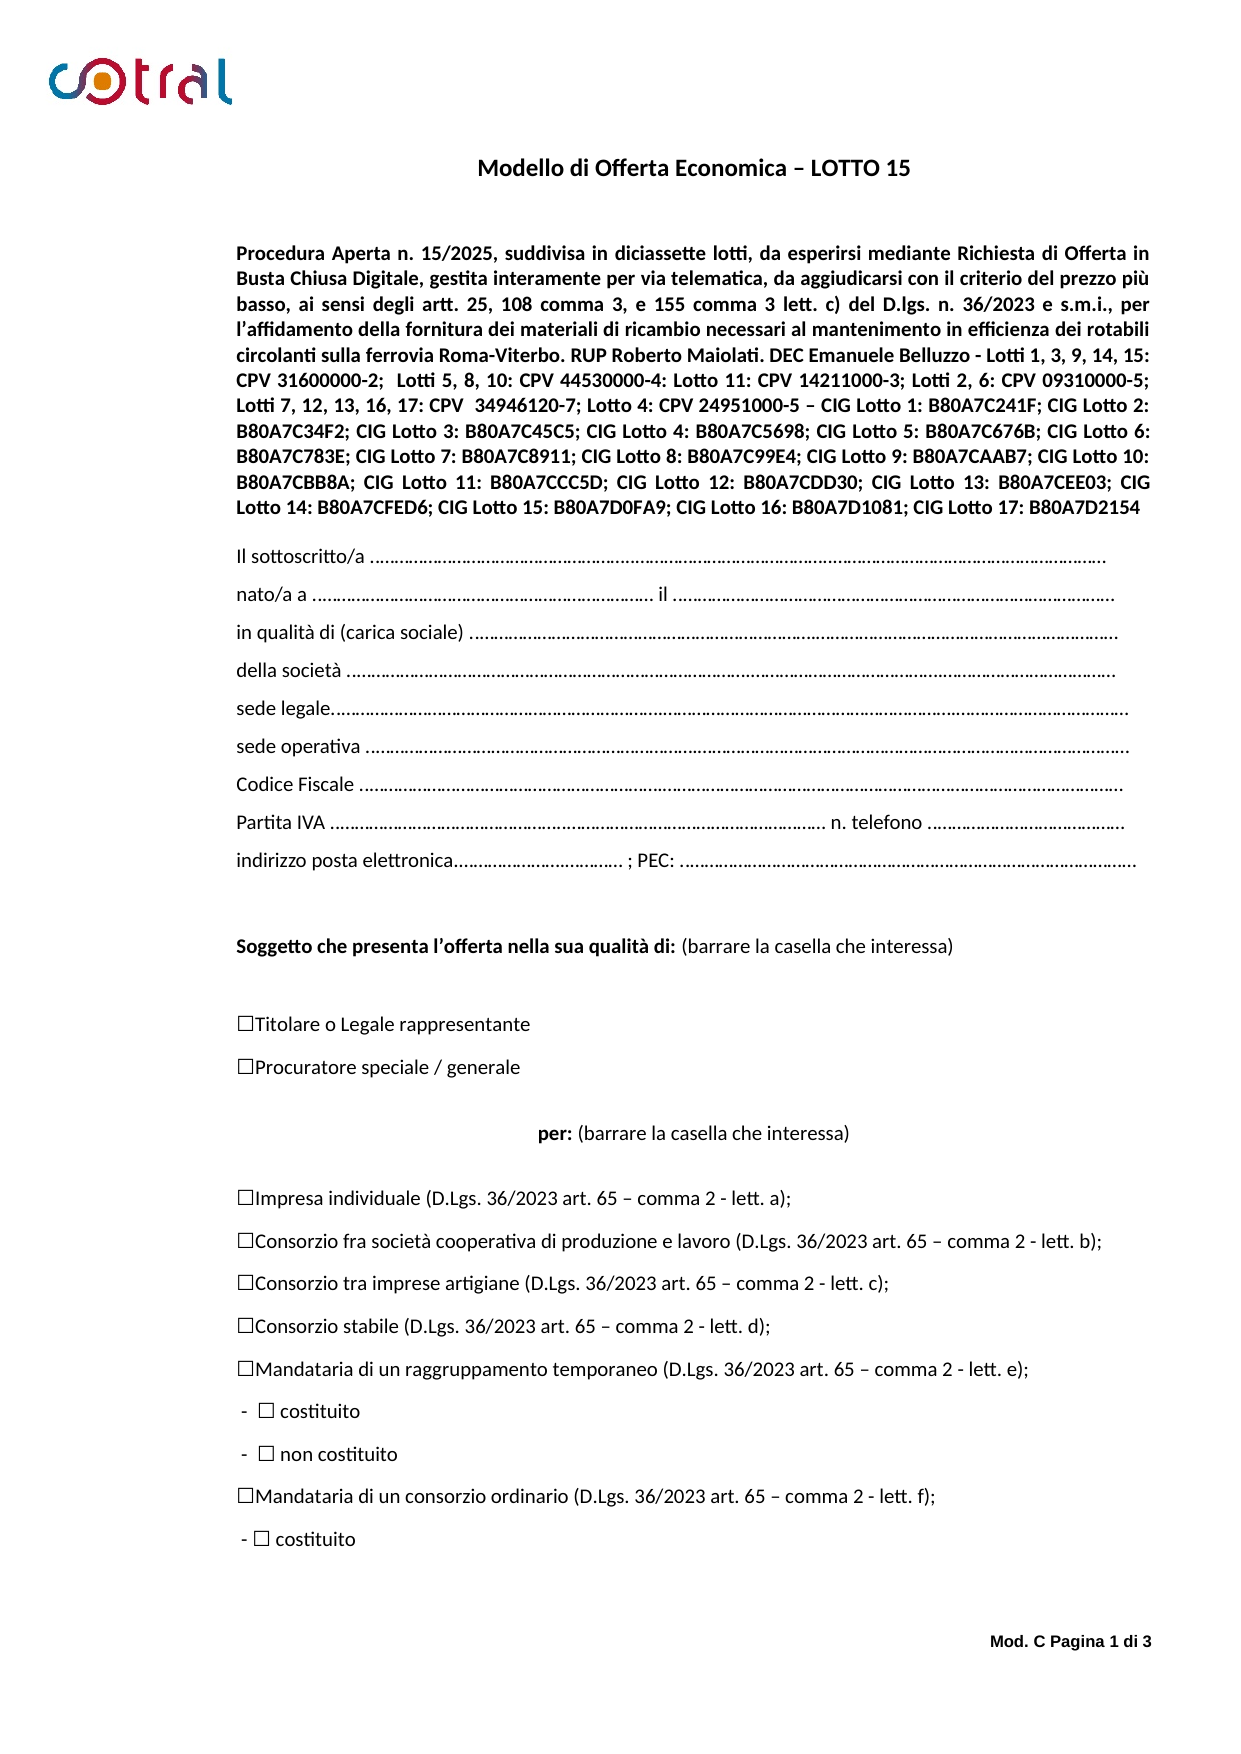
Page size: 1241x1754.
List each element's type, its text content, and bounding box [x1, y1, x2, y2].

text Impresa individuale (D.Lgs. 36/2023 art. 65 – comma 2 - lett. a); [236, 1183, 1152, 1212]
text Consorzio stabile (D.Lgs. 36/2023 art. 65 – comma 2 - lett. d); [236, 1311, 1152, 1339]
picture [3, 4, 277, 158]
text Mandataria di un consorzio ordinario (D.Lgs. 36/2023 art. 65 – comma 2 - lett. f); [236, 1482, 1152, 1510]
text Consorzio tra imprese artigiane (D.Lgs. 36/2023 art. 65 – comma 2 - lett. c); [236, 1268, 1152, 1297]
text - non costituito [236, 1439, 1152, 1467]
text Soggetto che presenta l’offerta nella sua qualità di: (barrare la casella che interessa) [236, 933, 1152, 958]
text - costituito [236, 1524, 1152, 1553]
text nato/a a . il . [236, 582, 1152, 607]
text - costituito [236, 1396, 1152, 1425]
text sede legale. [236, 695, 1152, 721]
text Procedura Aperta n. 15/2025, suddivisa in diciassette lotti, da esperirsi mediante Richiesta di Offerta in Busta Chiusa Digitale, gestita interamente per via telematica, da aggiudicarsi con il criterio del prezzo più basso, ai sensi degli artt. 25, 108 comma 3, e 155 comma 3 lett. c) del D.lgs. n. 36/2023 e s.m.i., per l’affidamento della fornitura dei materiali di ricambio necessari al mantenimento in efficienza dei rotabili circolanti sulla ferrovia Roma-Viterbo. RUP Roberto Maiolati. DEC Emanuele Belluzzo - Lotti 1, 3, 9, 14, 15: CPV 31600000-2; Lotti 5, 8, 10: CPV 44530000-4: Lotto 11: CPV 14211000-3; Lotti 2, 6: CPV 09310000-5; Lotti 7, 12, 13, 16, 17: CPV 34946120-7; Lotto 4: CPV 24951000-5 – CIG Lotto 1: B80A7C241F; CIG Lotto 2: B80A7C34F2; CIG Lotto 3: B80A7C45C5; CIG Lotto 4: B80A7C5698; CIG Lotto 5: B80A7C676B; CIG Lotto 6: B80A7C783E; CIG Lotto 7: B80A7C8911; CIG Lotto 8: B80A7C99E4; CIG Lotto 9: B80A7CAAB7; CIG Lotto 10: B80A7CBB8A; CIG Lotto 11: B80A7CCC5D; CIG Lotto 12: B80A7CDD30; CIG Lotto 13: B80A7CEE03; CIG Lotto 14: B80A7CFED6; CIG Lotto 15: B80A7D0FA9; CIG Lotto 16: B80A7D1081; CIG Lotto 17: B80A7D2154 [236, 240, 1152, 520]
text per: (barrare la casella che interessa) [236, 1120, 1152, 1145]
text Partita IVA . n. telefono . [236, 809, 1152, 834]
text Procuratore speciale / generale [236, 1052, 1152, 1080]
text Titolare o Legale rappresentante [236, 1009, 1152, 1038]
text indirizzo posta elettronica. ; PEC: . [236, 847, 1152, 872]
text in qualità di (carica sociale) . [236, 619, 1152, 645]
text Mandataria di un raggruppamento temporaneo (D.Lgs. 36/2023 art. 65 – comma 2 - lett. e); [236, 1354, 1152, 1382]
text Consorzio fra società cooperativa di produzione e lavoro (D.Lgs. 36/2023 art. 65 – comma 2 - lett. b); [236, 1226, 1152, 1254]
text sede operativa . [236, 733, 1152, 759]
text della società . [236, 657, 1152, 683]
text Il sottoscritto/a . [236, 544, 1152, 569]
text Codice Fiscale . [236, 771, 1152, 797]
